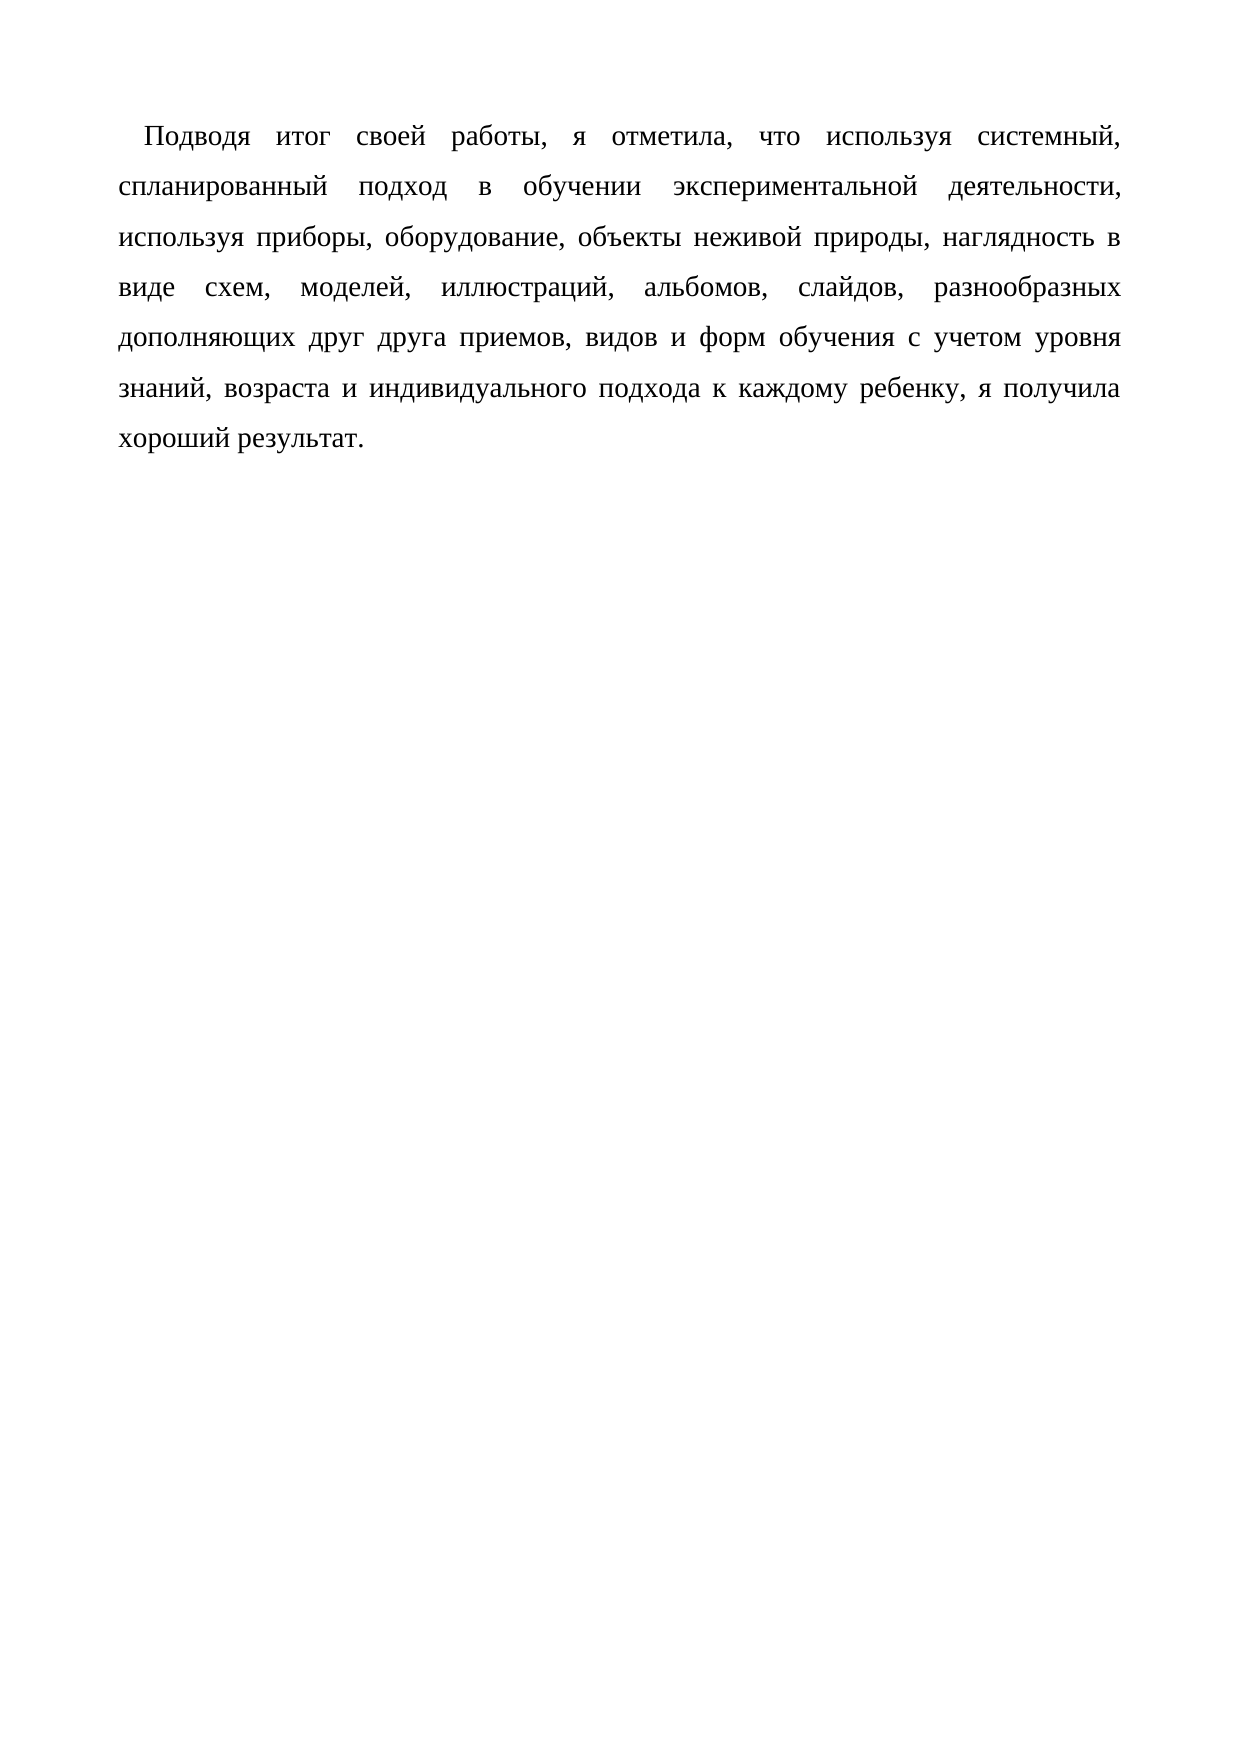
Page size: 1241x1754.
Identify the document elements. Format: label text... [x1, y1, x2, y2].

text Подводя итог своей работы, я отметила, что используя системный, спланированный подход в обучении экспериментальной деятельности, используя приборы, оборудование, объекты неживой природы, наглядность в виде схем, моделей, иллюстраций, альбомов, слайдов, разнообразных дополняющих друг друга приемов, видов и форм обучения с учетом уровня знаний, возраста и индивидуального подхода к каждому ребенку, я получила хороший результат. [118, 118, 1122, 453]
